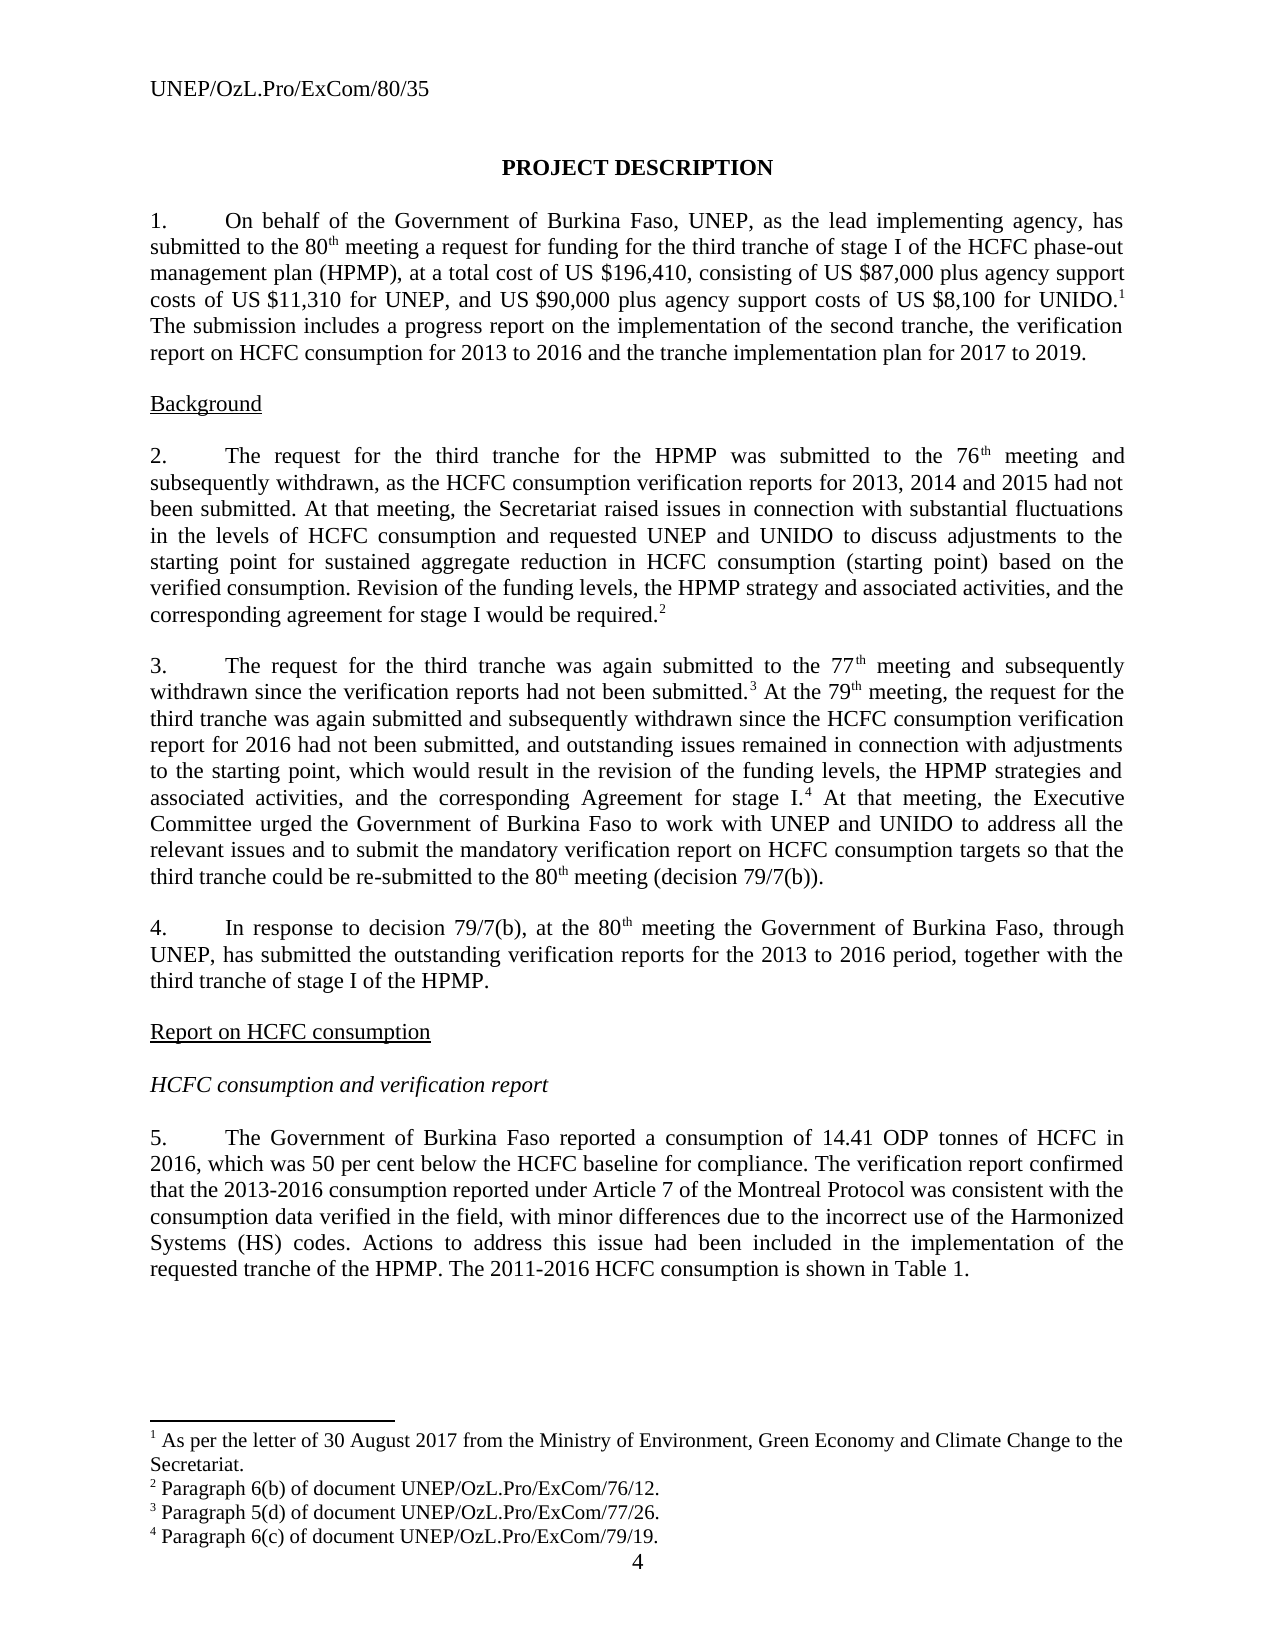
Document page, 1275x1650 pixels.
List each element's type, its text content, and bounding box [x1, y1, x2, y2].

subtitle The request for the third tranche was again submitted to the 77th meeting and subsequently withdrawn since the verification reports had not been submitted. At the 79th meeting, the request for the third tranche was again submitted and subsequently withdrawn since the HCFC consumption verification report for 2016 had not been submitted, and outstanding issues remained in connection with adjustments to the starting point, which would result in the revision of the funding levels, the HPMP strategies and associated activities, and the corresponding Agreement for stage I. At that meeting, the Executive Committee urged the Government of Burkina Faso to work with UNEP and UNIDO to address all the relevant issues and to submit the mandatory verification report on HCFC consumption targets so that the third tranche could be re-submitted to the 80th meeting (decision 79/7(b)). [150, 652, 1125, 889]
subtitle In response to decision 79/7(b), at the 80th meeting the Government of Burkina Faso, through UNEP, has submitted the outstanding verification reports for the 2013 to 2016 period, together with the third tranche of stage I of the HPMP. [150, 914, 1125, 993]
text HCFC consumption and verification report [150, 1071, 1125, 1097]
text Report on HCFC consumption [150, 1018, 1125, 1045]
subtitle The Government of Burkina Faso reported a consumption of 14.41 ODP tonnes of HCFC in 2016, which was 50 per cent below the HCFC baseline for compliance. The verification report confirmed that the 2013-2016 consumption reported under Article 7 of the Montreal Protocol was consistent with the consumption data verified in the field, with minor differences due to the incorrect use of the Harmonized Systems (HS) codes. Actions to address this issue had been included in the implementation of the requested tranche of the HPMP. The 2011-2016 HCFC consumption is shown in Table 1. [150, 1124, 1125, 1282]
text Background [150, 390, 1125, 416]
text PROJECT DESCRIPTION [150, 154, 1125, 180]
subtitle The request for the third tranche for the HPMP was submitted to the 76th meeting and subsequently withdrawn, as the HCFC consumption verification reports for 2013, 2014 and 2015 had not been submitted. At that meeting, the Secretariat raised issues in connection with substantial fluctuations in the levels of HCFC consumption and requested UNEP and UNIDO to discuss adjustments to the starting point for sustained aggregate reduction in HCFC consumption (starting point) based on the verified consumption. Revision of the funding levels, the HPMP strategy and associated activities, and the corresponding agreement for stage I would be required. [150, 443, 1125, 627]
subtitle On behalf of the Government of Burkina Faso, UNEP, as the lead implementing agency, has submitted to the 80th meeting a request for funding for the third tranche of stage I of the HCFC phase-out management plan (HPMP), at a total cost of US $196,410, consisting of US $87,000 plus agency support costs of US $11,310 for UNEP, and US $90,000 plus agency support costs of US $8,100 for UNIDO. The submission includes a progress report on the implementation of the second tranche, the verification report on HCFC consumption for 2013 to 2016 and the tranche implementation plan for 2017 to 2019. [150, 207, 1125, 365]
